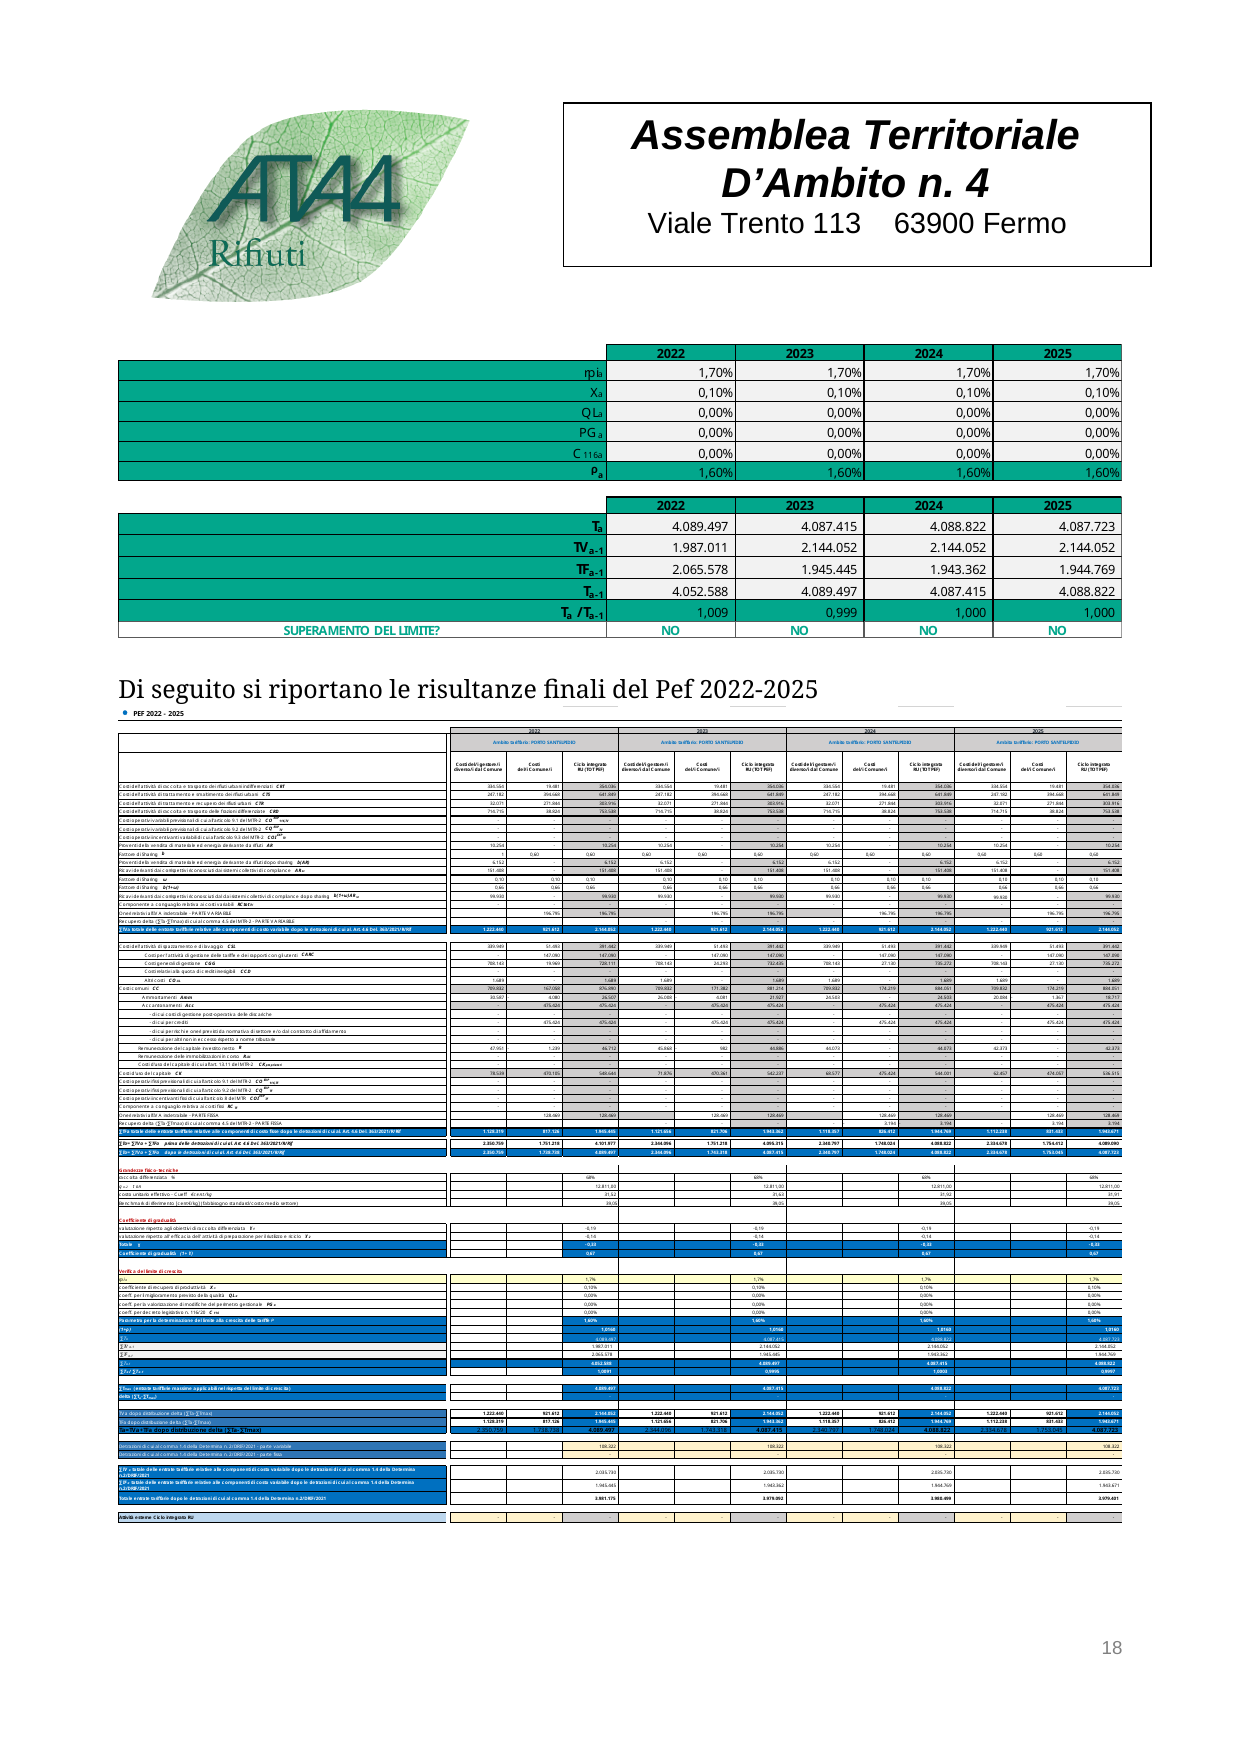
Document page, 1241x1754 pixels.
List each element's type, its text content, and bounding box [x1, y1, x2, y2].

text Di seguito si riportano le risultanze finali del Pef 2022-2025 [118, 672, 1122, 706]
